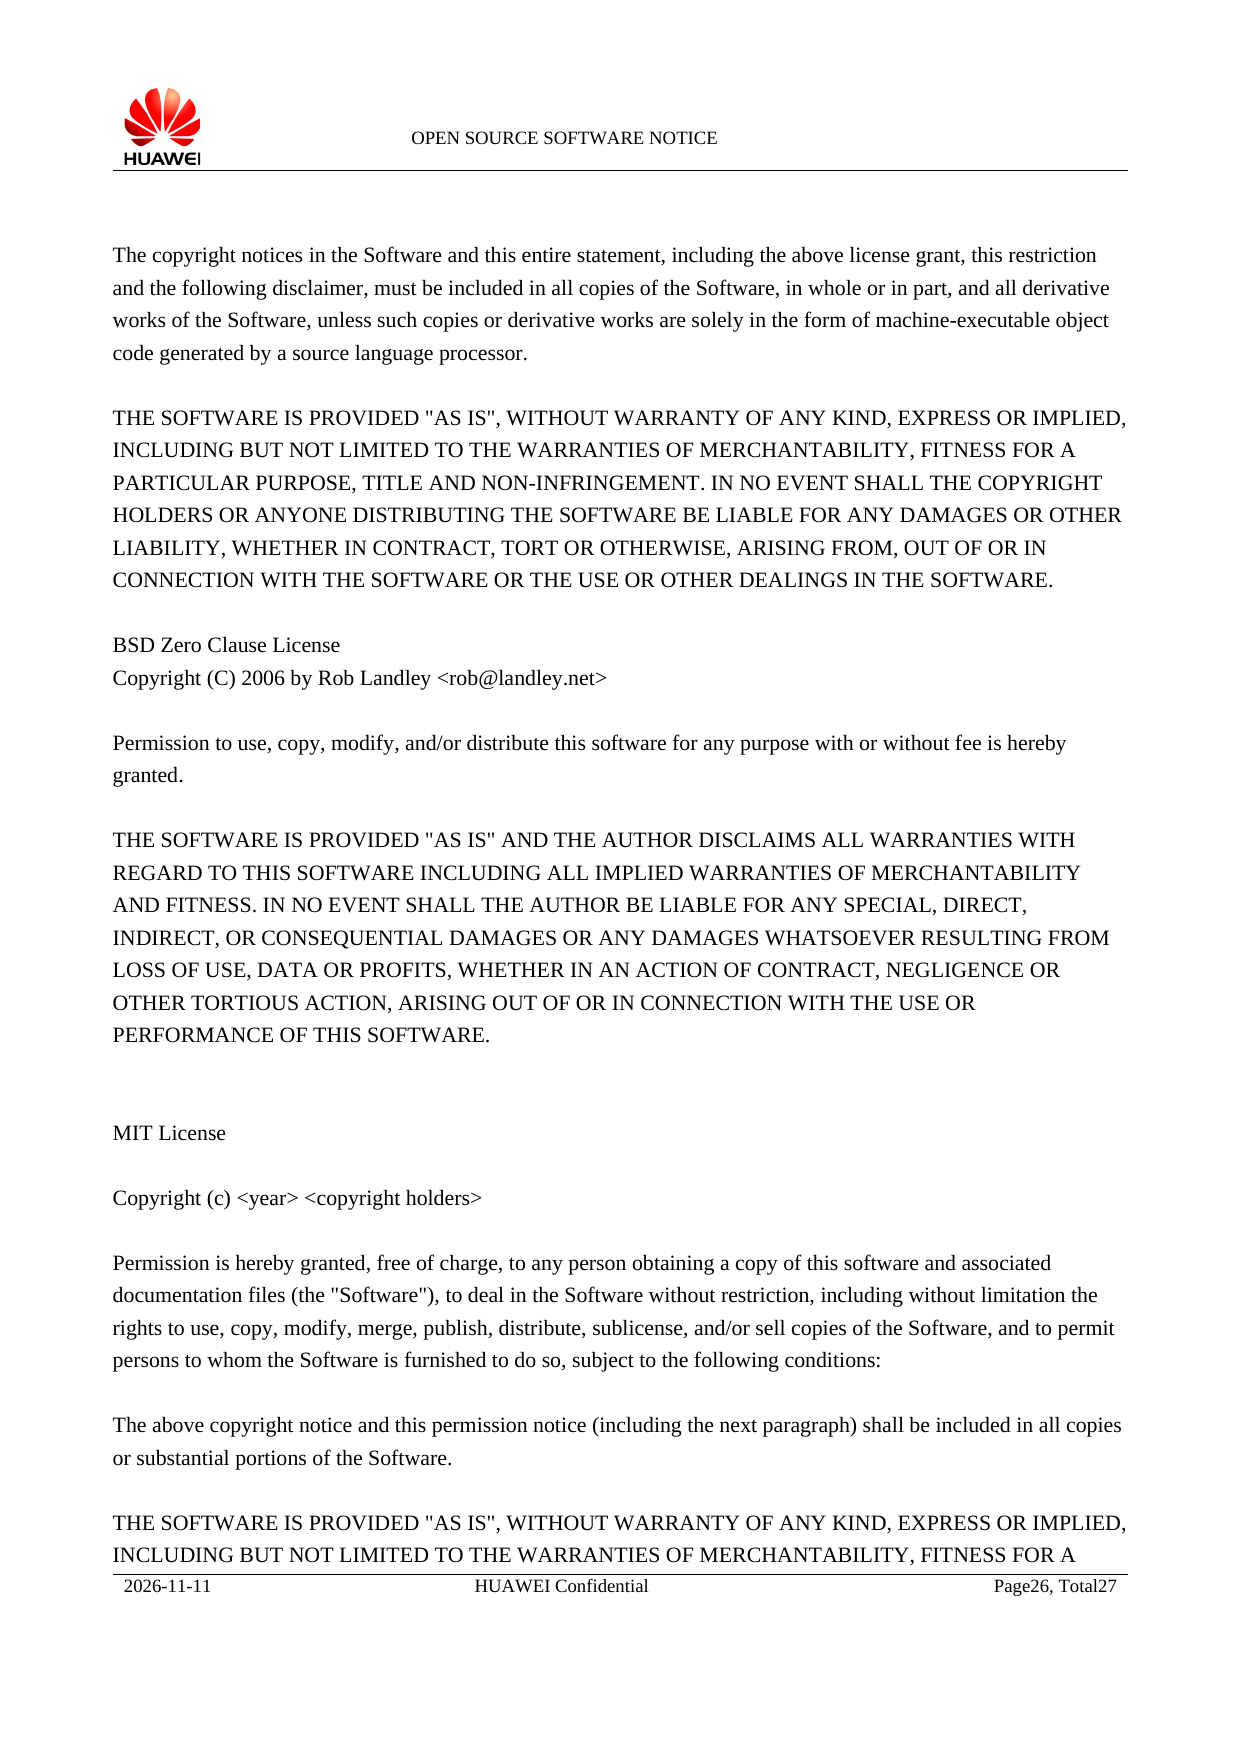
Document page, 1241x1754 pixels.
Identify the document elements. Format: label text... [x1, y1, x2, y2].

picture [124, 88, 201, 165]
